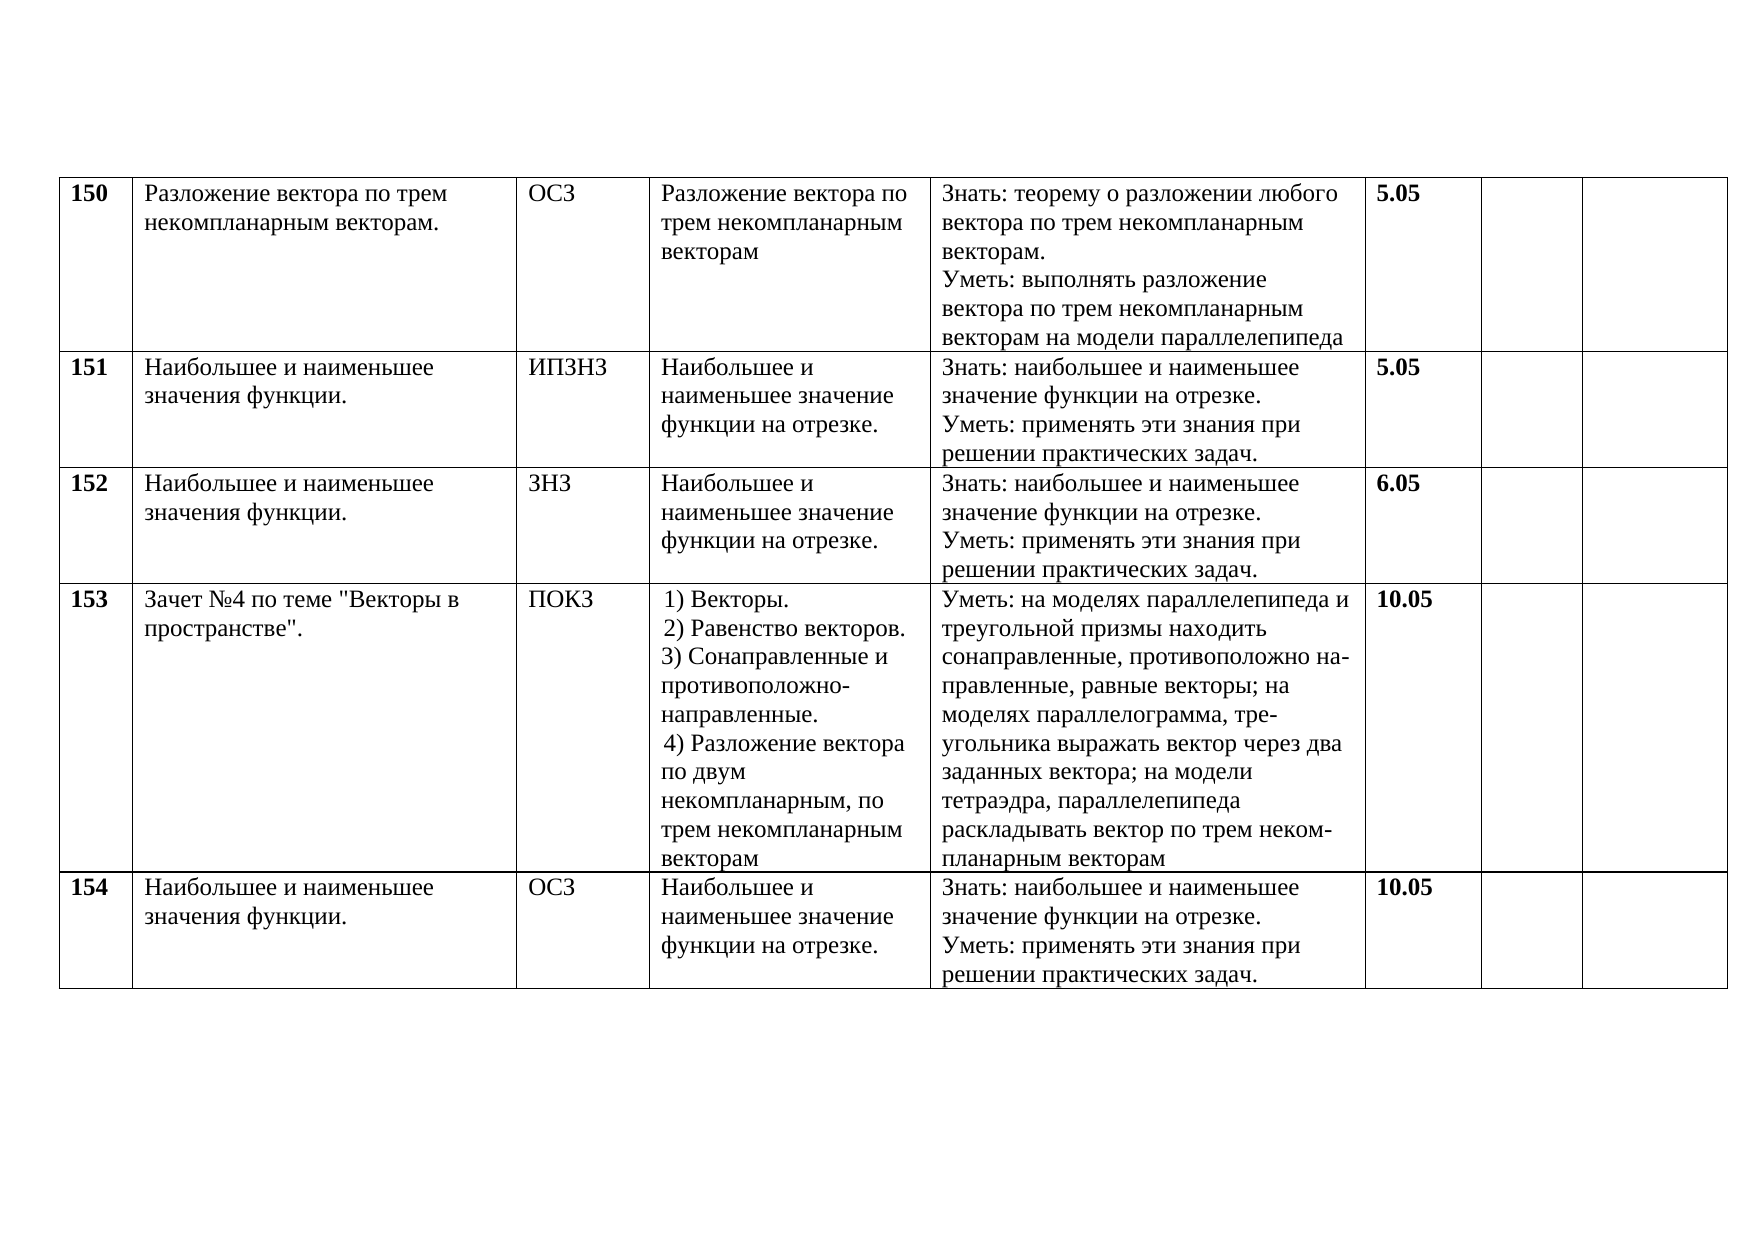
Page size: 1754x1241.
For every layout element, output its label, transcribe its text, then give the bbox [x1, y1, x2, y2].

table_cell [1482, 352, 1582, 467]
table_cell 5.05 [1366, 178, 1481, 351]
table_cell Наибольшее и наименьшее значения функции. [133, 873, 516, 987]
table_cell 152 [60, 468, 132, 583]
table_cell [1583, 468, 1727, 583]
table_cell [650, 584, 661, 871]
table_cell ОСЗ [517, 873, 649, 987]
table_cell Знать: наибольшее и наименьшее значение функции на отрезке. Уметь: применять эти знания при решении практических задач. [931, 873, 1365, 987]
table_cell Разложение вектора по трем некомпланарным векторам [650, 178, 930, 351]
table_cell [1482, 468, 1582, 583]
table_cell 5.05 [1366, 352, 1481, 467]
table_cell 150 [60, 178, 132, 351]
table_cell ИПЗНЗ [517, 352, 649, 467]
table_cell Знать: наибольшее и наименьшее значение функции на отрезке. Уметь: применять эти знания при решении практических задач. [931, 352, 1365, 467]
table_cell ЗНЗ [517, 468, 649, 583]
table_cell ОСЗ [517, 178, 649, 351]
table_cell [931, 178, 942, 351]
table_cell [1482, 584, 1582, 871]
table_cell [1583, 873, 1727, 987]
table_cell ПОКЗ [517, 584, 649, 871]
table_cell 154 [60, 873, 132, 987]
table_cell Наибольшее и наименьшее значения функции. [133, 468, 516, 583]
table_cell Наибольшее и наименьшее значения функции. [133, 352, 516, 467]
table_cell 10.05 [1366, 584, 1481, 871]
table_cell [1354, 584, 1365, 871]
table_cell Разложение вектора по трем некомпланарным векторам. [133, 178, 516, 351]
table_cell Зачет №4 по теме "Векторы в пространстве". [133, 584, 516, 871]
table_cell [1482, 178, 1582, 351]
table_cell [1583, 178, 1727, 351]
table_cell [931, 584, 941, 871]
table_cell 6.05 [1366, 468, 1481, 583]
table_cell 10.05 [1366, 873, 1481, 987]
table_cell Наибольшее и наименьшее значение функции на отрезке. [650, 352, 930, 467]
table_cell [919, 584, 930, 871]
table_cell 151 [60, 352, 132, 467]
table_cell Наибольшее и наименьшее значение функции на отрезке. [650, 873, 930, 987]
table_cell [1583, 584, 1727, 871]
table_cell Наибольшее и наименьшее значение функции на отрезке. [650, 468, 930, 583]
table_cell Знать: наибольшее и наименьшее значение функции на отрезке. Уметь: применять эти знания при решении практических задач. [931, 468, 1365, 583]
table_cell 153 [60, 584, 132, 871]
table_cell [1482, 873, 1582, 987]
table_cell [1583, 352, 1727, 467]
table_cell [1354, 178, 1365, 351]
